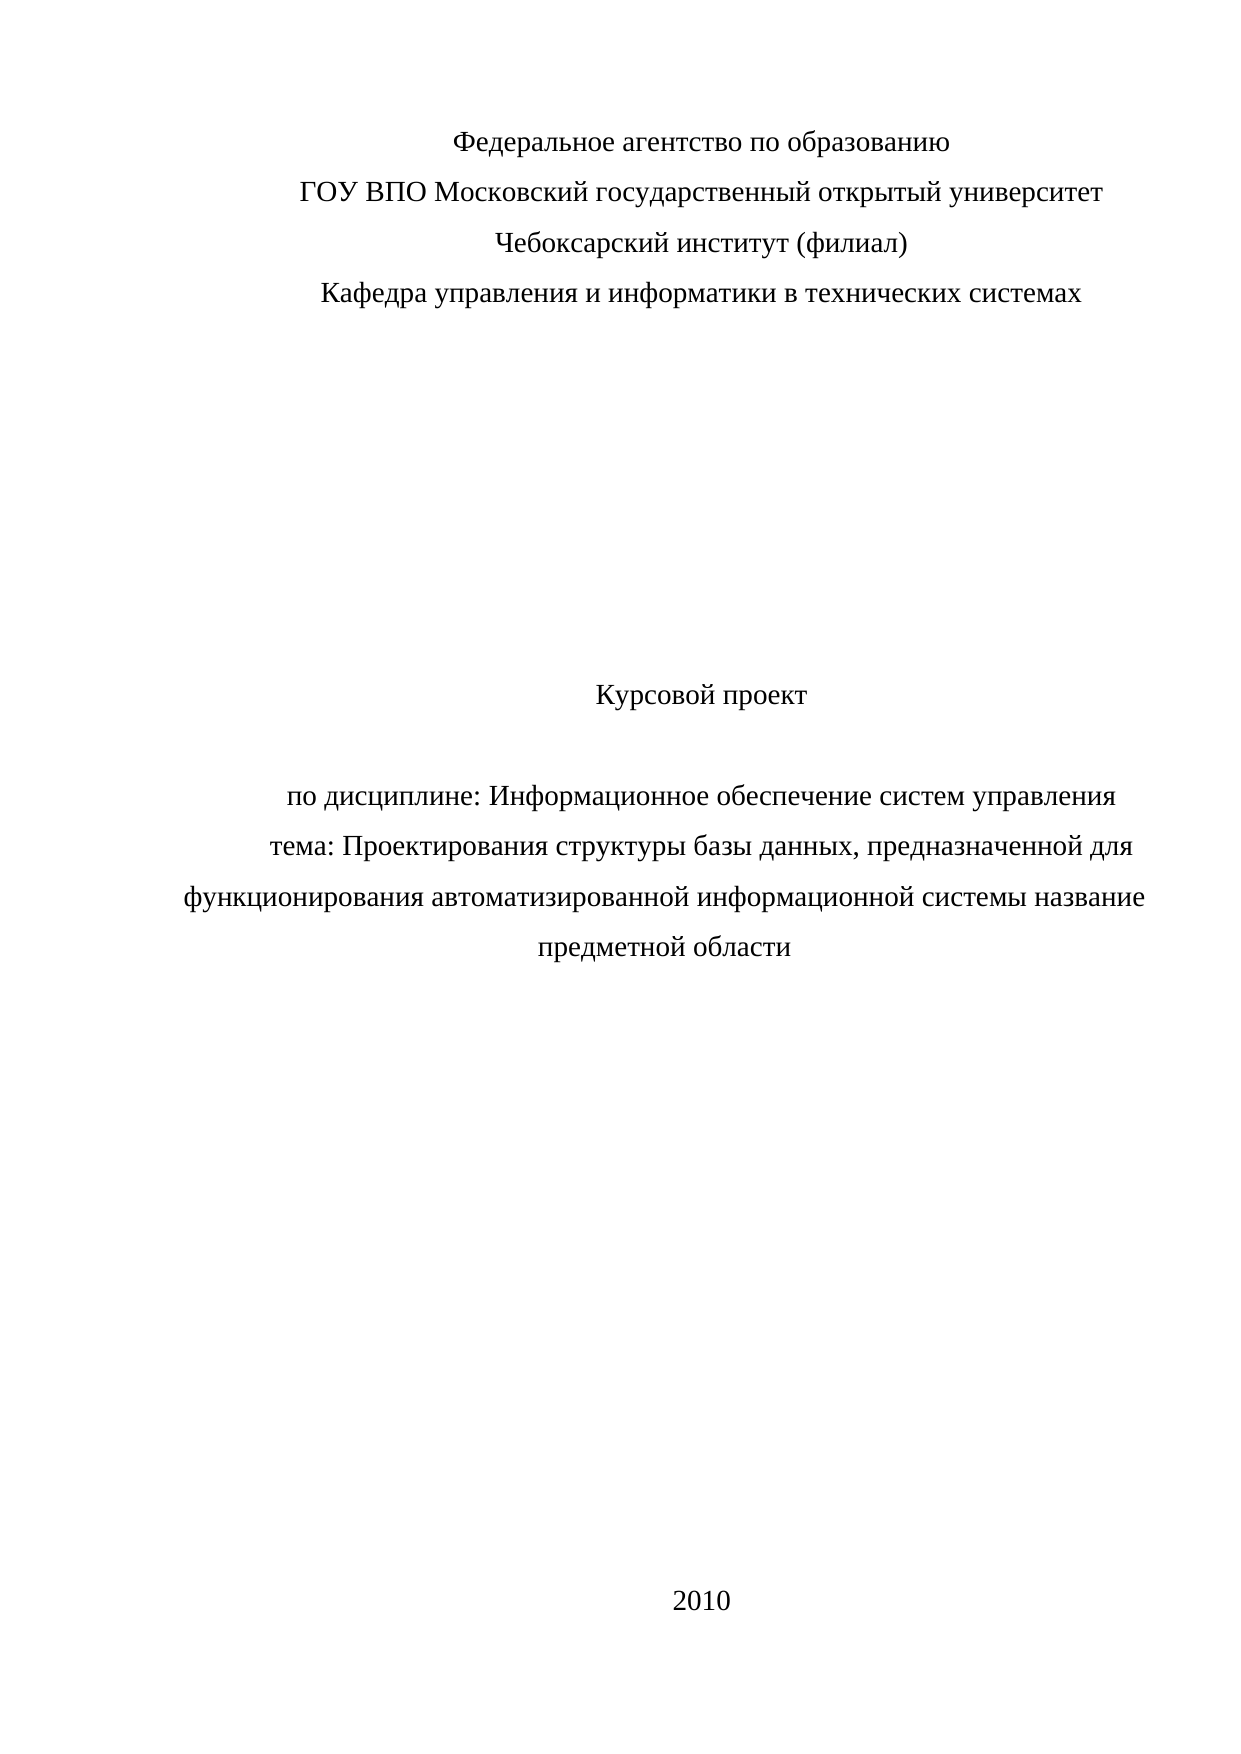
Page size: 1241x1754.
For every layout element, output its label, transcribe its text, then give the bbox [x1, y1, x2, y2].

text Федеральное агентство по образованию [177, 124, 1152, 158]
text 2010 [177, 1583, 1152, 1617]
text Чебоксарский институт (филиал) [177, 225, 1152, 258]
text Кафедра управления и информатики в технических системах [177, 275, 1152, 308]
text по дисциплине: Информационное обеспечение систем управления [177, 778, 1152, 812]
text тема: Проектирования структуры базы данных, предназначенной для функционирования автоматизированной информационной системы название предметной области [177, 828, 1152, 963]
text Курсовой проект [177, 677, 1152, 711]
text ГОУ ВПО Московский государственный открытый университет [177, 174, 1152, 208]
